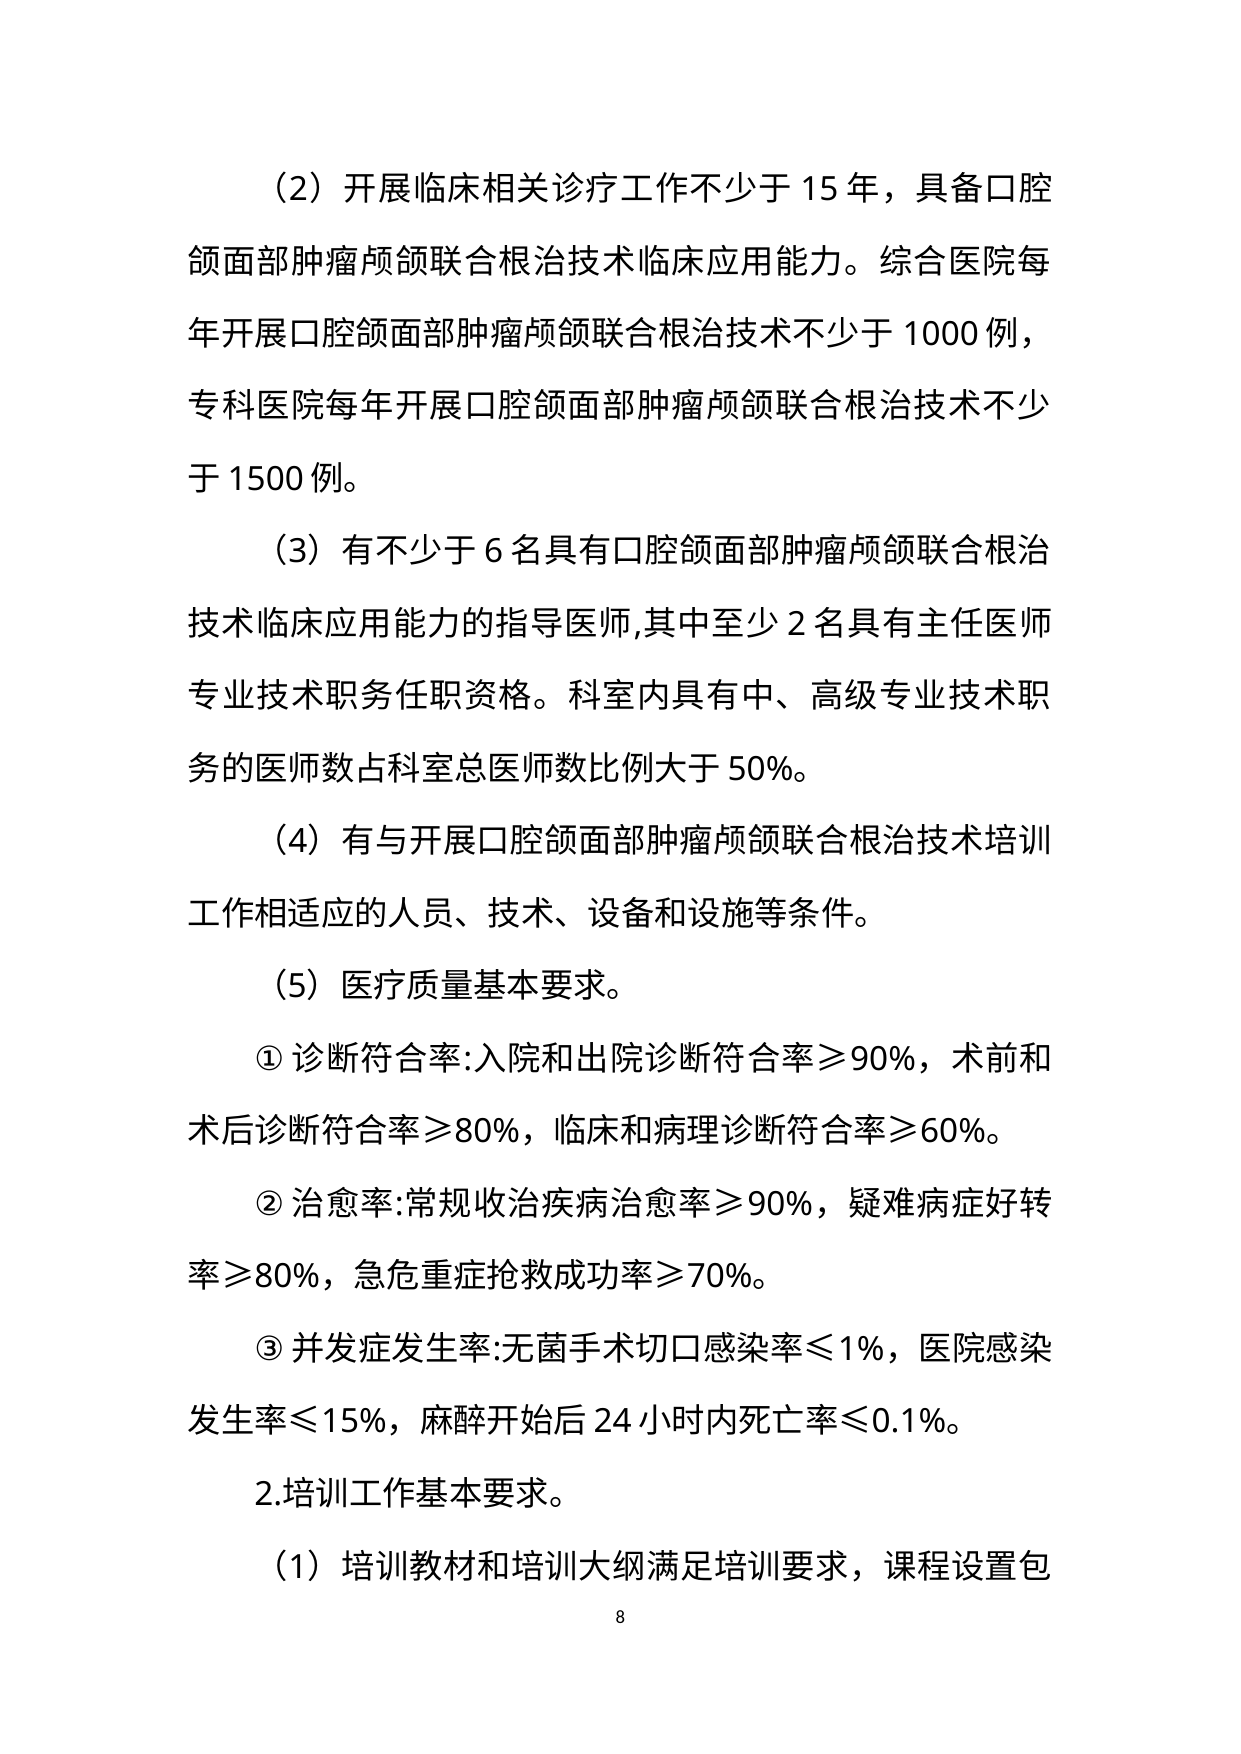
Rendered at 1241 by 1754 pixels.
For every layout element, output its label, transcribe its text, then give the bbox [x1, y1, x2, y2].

text （4）有与开展口腔颌面部肿瘤颅颌联合根治技术培训工作相适应的人员、技术、设备和设施等条件。 [187, 814, 1053, 935]
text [187, 1539, 1053, 1588]
text ②治愈率:常规收治疾病治愈率≥90%，疑难病症好转率≥80%，急危重症抢救成功率≥70%。 [187, 1177, 1053, 1297]
text ①诊断符合率:入院和出院诊断符合率≥90%，术前和术后诊断符合率≥80%，临床和病理诊断符合率≥60%。 [187, 1031, 1053, 1152]
text （2）开展临床相关诊疗工作不少于15年，具备口腔颌面部肿瘤颅颌联合根治技术临床应用能力。综合医院每年开展口腔颌面部肿瘤颅颌联合根治技术不少于1000例，专科医院每年开展口腔颌面部肿瘤颅颌联合根治技术不少于1500例。 [187, 162, 1053, 500]
text ③并发症发生率:无菌手术切口感染率≤1%，医院感染发生率≤15%，麻醉开始后24小时内死亡率≤0.1%。 [187, 1322, 1053, 1443]
text 2.培训工作基本要求。 [187, 1467, 1053, 1515]
text （3）有不少于6名具有口腔颌面部肿瘤颅颌联合根治技术临床应用能力的指导医师,其中至少2名具有主任医师专业技术职务任职资格。科室内具有中、高级专业技术职务的医师数占科室总医师数比例大于50%。 [187, 524, 1053, 790]
text （5）医疗质量基本要求。 [187, 959, 1053, 1007]
